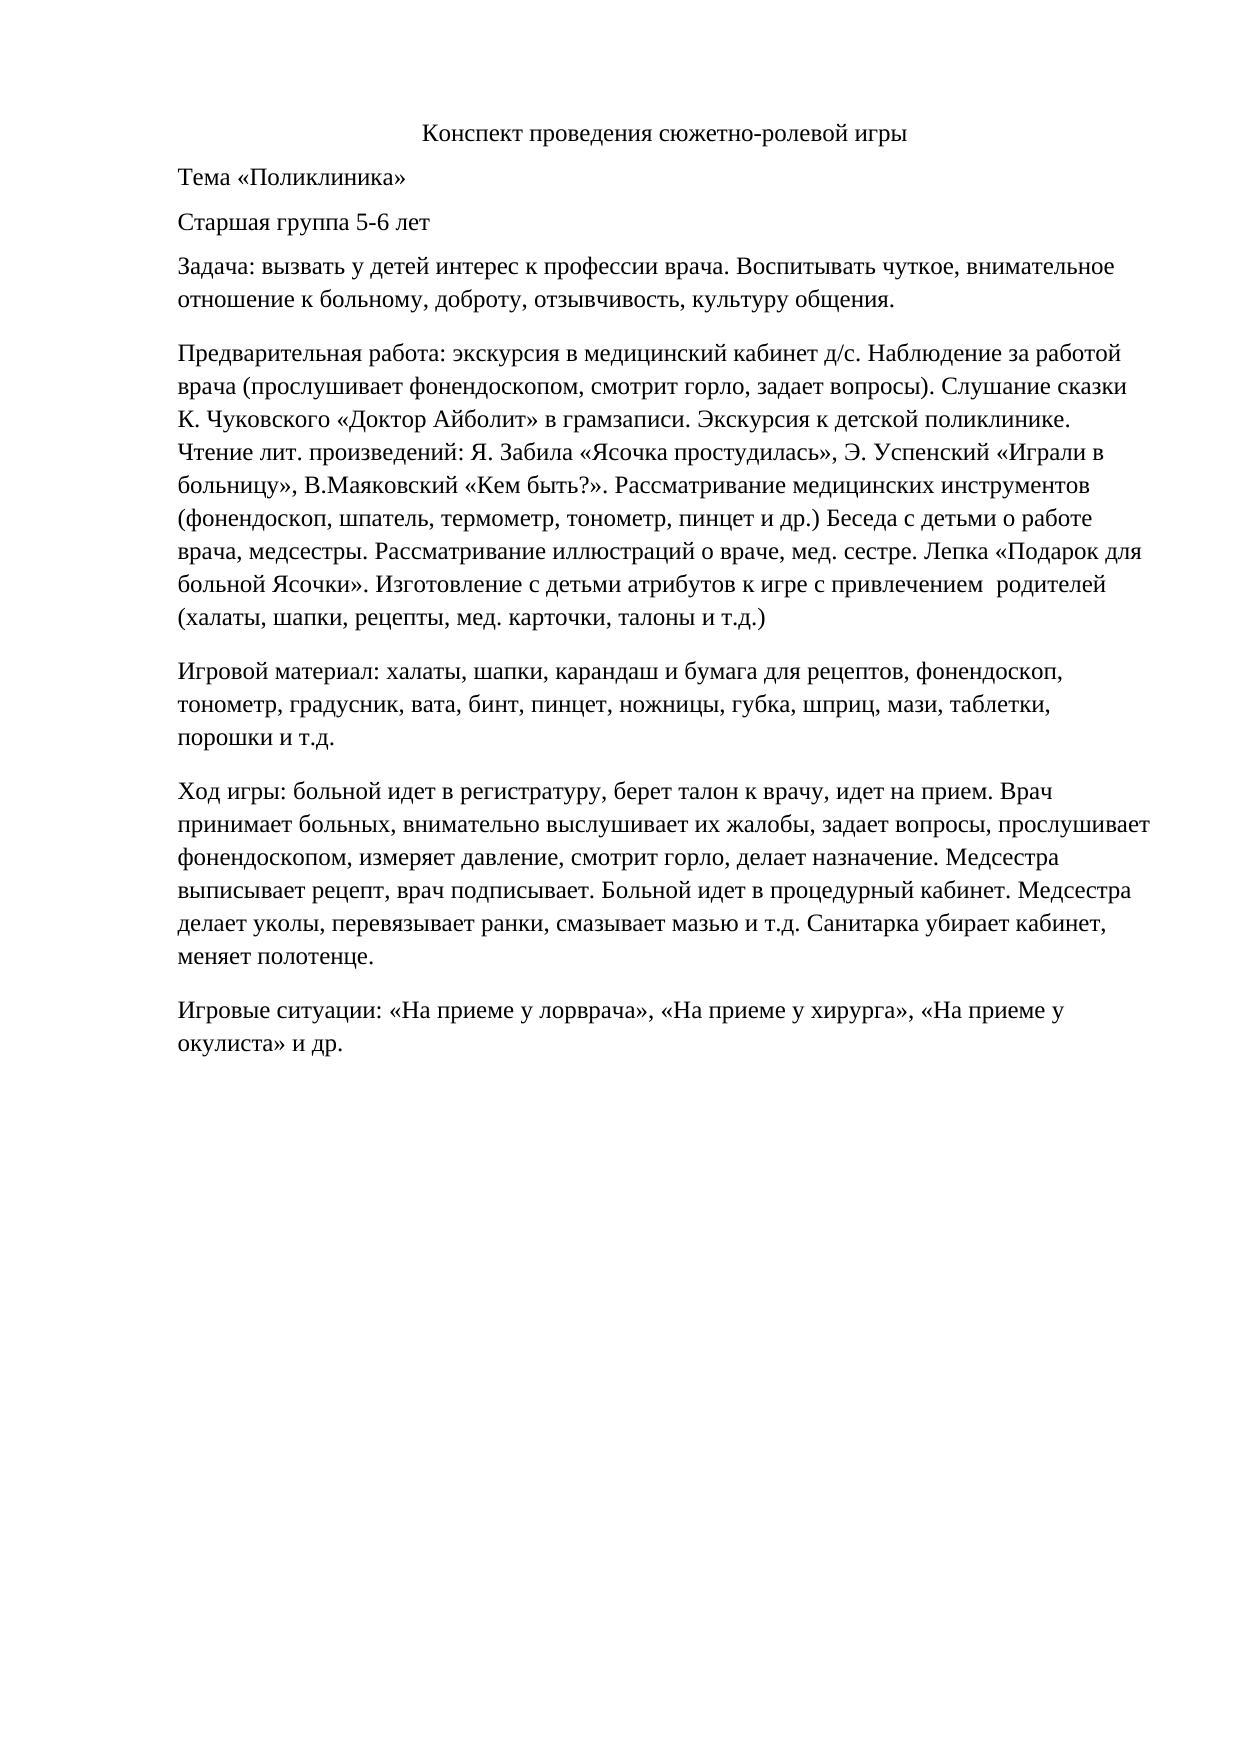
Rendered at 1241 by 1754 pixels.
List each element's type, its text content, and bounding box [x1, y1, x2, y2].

text Ход игры: больной идет в регистратуру, берет талон к врачу, идет на прием. Врач принимает больных, внимательно выслушивает их жалобы, задает вопросы, прослушивает фонендоскопом, измеряет давление, смотрит горло, делает назначение. Медсестра выписывает рецепт, врач подписывает. Больной идет в процедурный кабинет. Медсестра делает уколы, перевязывает ранки, смазывает мазью и т.д. Санитарка убирает кабинет, меняет полотенце. [177, 776, 1152, 970]
text Старшая группа 5-6 лет [177, 207, 1152, 236]
text Задача: вызвать у детей интерес к профессии врача. Воспитывать чуткое, внимательное отношение к больному, доброту, отзывчивость, культуру общения. [177, 251, 1152, 313]
text Игровые ситуации: «На приеме у лорврача», «На приеме у хирурга», «На приеме у окулиста» и др. [177, 995, 1152, 1057]
text Предварительная работа: экскурсия в медицинский кабинет д/с. Наблюдение за работой врача (прослушивает фонендоскопом, смотрит горло, задает вопросы). Слушание сказки К. Чуковского «Доктор Айболит» в грамзаписи. Экскурсия к детской поликлинике. Чтение лит. произведений: Я. Забила «Ясочка простудилась», Э. Успенский «Играли в больницу», В.Маяковский «Кем быть?». Рассматривание медицинских инструментов (фонендоскоп, шпатель, термометр, тонометр, пинцет и др.) Беседа с детьми о работе врача, медсестры. Рассматривание иллюстраций о враче, мед. сестре. Лепка «Подарок для больной Ясочки». Изготовление с детьми атрибутов к игре с привлечением родителей (халаты, шапки, рецепты, мед. карточки, талоны и т.д.) [177, 338, 1152, 631]
text Конспект проведения сюжетно-ролевой игры [177, 118, 1152, 147]
text Игровой материал: халаты, шапки, карандаш и бумага для рецептов, фонендоскоп, тонометр, градусник, вата, бинт, пинцет, ножницы, губка, шприц, мази, таблетки, порошки и т.д. [177, 656, 1152, 751]
text Тема «Поликлиника» [177, 162, 1152, 191]
